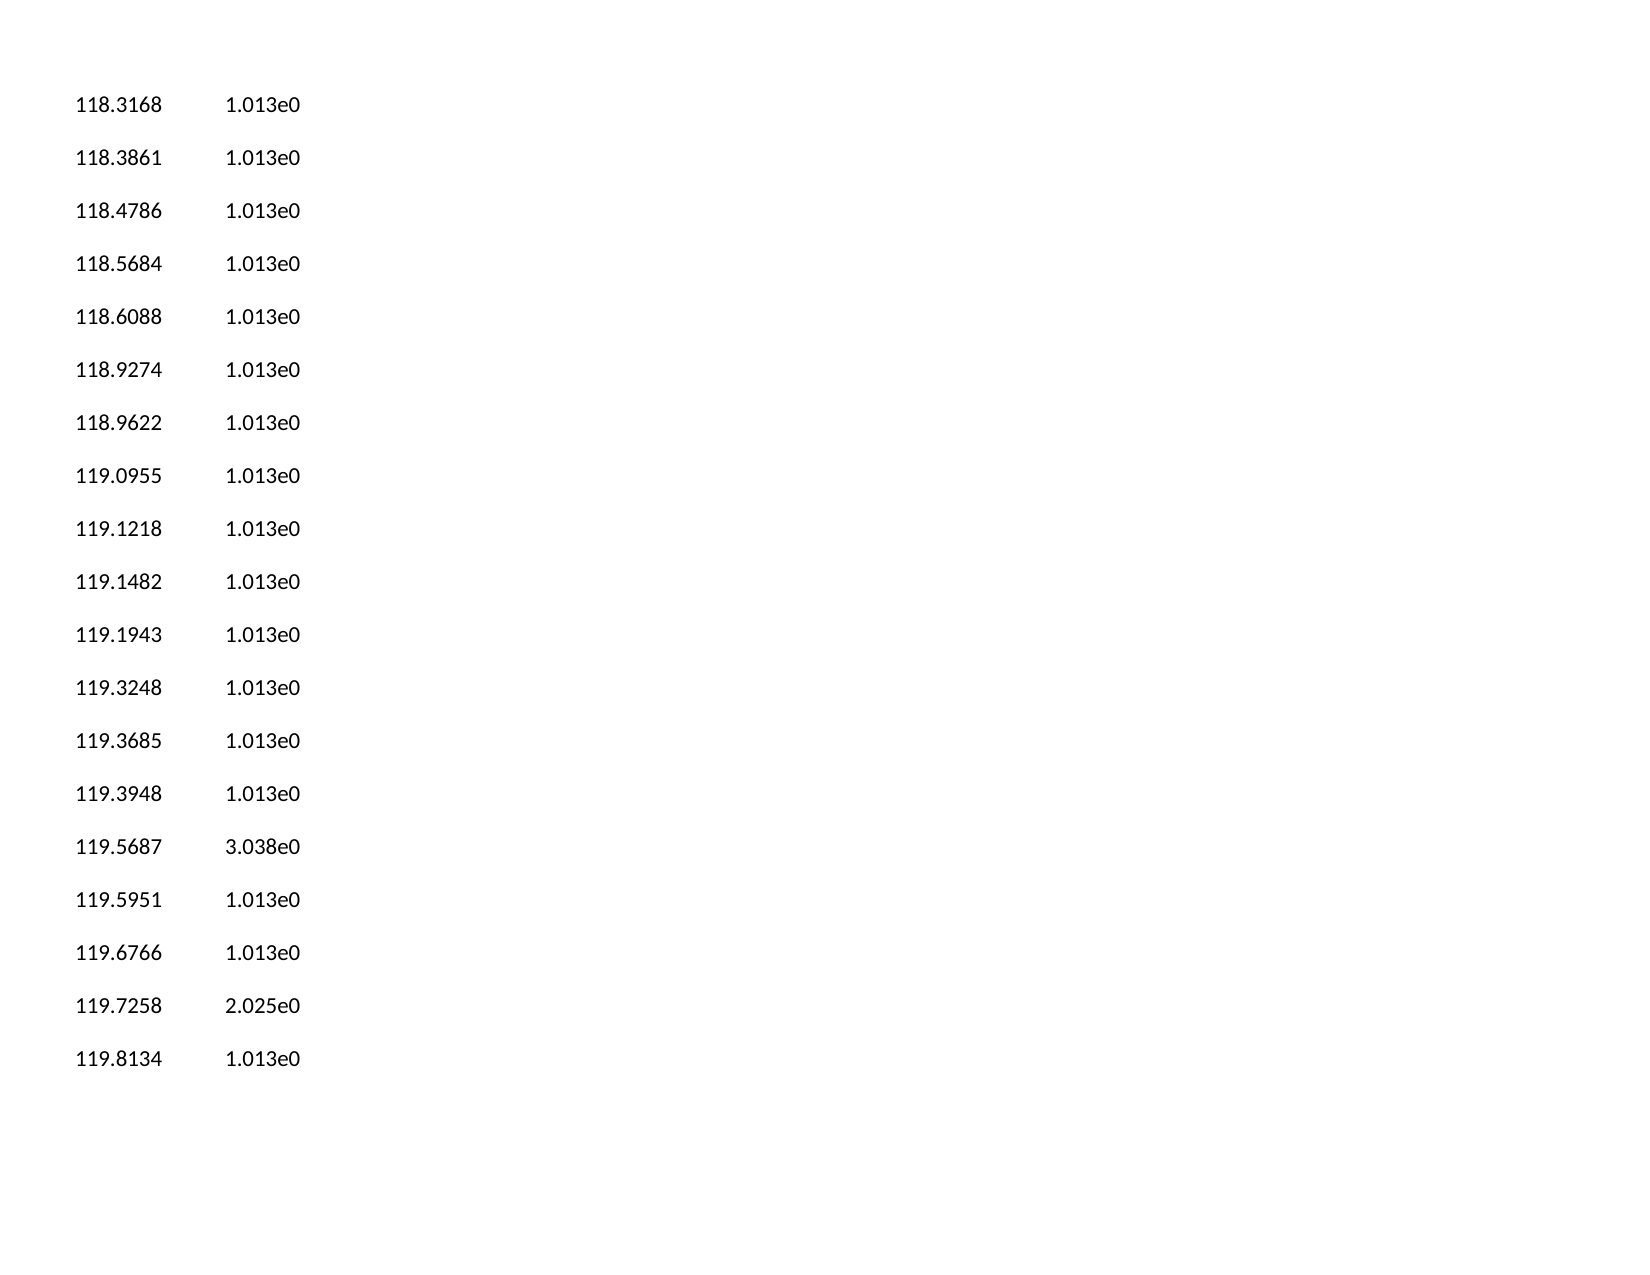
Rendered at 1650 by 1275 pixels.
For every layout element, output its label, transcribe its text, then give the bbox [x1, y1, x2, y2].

text 119.1218 1.013e0 [75, 514, 1563, 542]
text 119.1482 1.013e0 [75, 567, 1563, 595]
text 118.4786 1.013e0 [75, 196, 1563, 224]
text 119.3248 1.013e0 [75, 673, 1563, 701]
text 119.7258 2.025e0 [75, 991, 1563, 1019]
text 119.8134 1.013e0 [75, 1044, 1563, 1072]
text 118.9622 1.013e0 [75, 408, 1563, 436]
text 118.5684 1.013e0 [75, 249, 1563, 277]
text 119.5951 1.013e0 [75, 885, 1563, 913]
text 118.3168 1.013e0 [75, 90, 1563, 118]
text 118.6088 1.013e0 [75, 302, 1563, 330]
text 119.6766 1.013e0 [75, 938, 1563, 966]
text 119.3948 1.013e0 [75, 779, 1563, 807]
text 119.1943 1.013e0 [75, 620, 1563, 648]
text 118.9274 1.013e0 [75, 355, 1563, 383]
text 118.3861 1.013e0 [75, 143, 1563, 171]
text 119.0955 1.013e0 [75, 461, 1563, 489]
text 119.3685 1.013e0 [75, 726, 1563, 754]
text 119.5687 3.038e0 [75, 832, 1563, 860]
